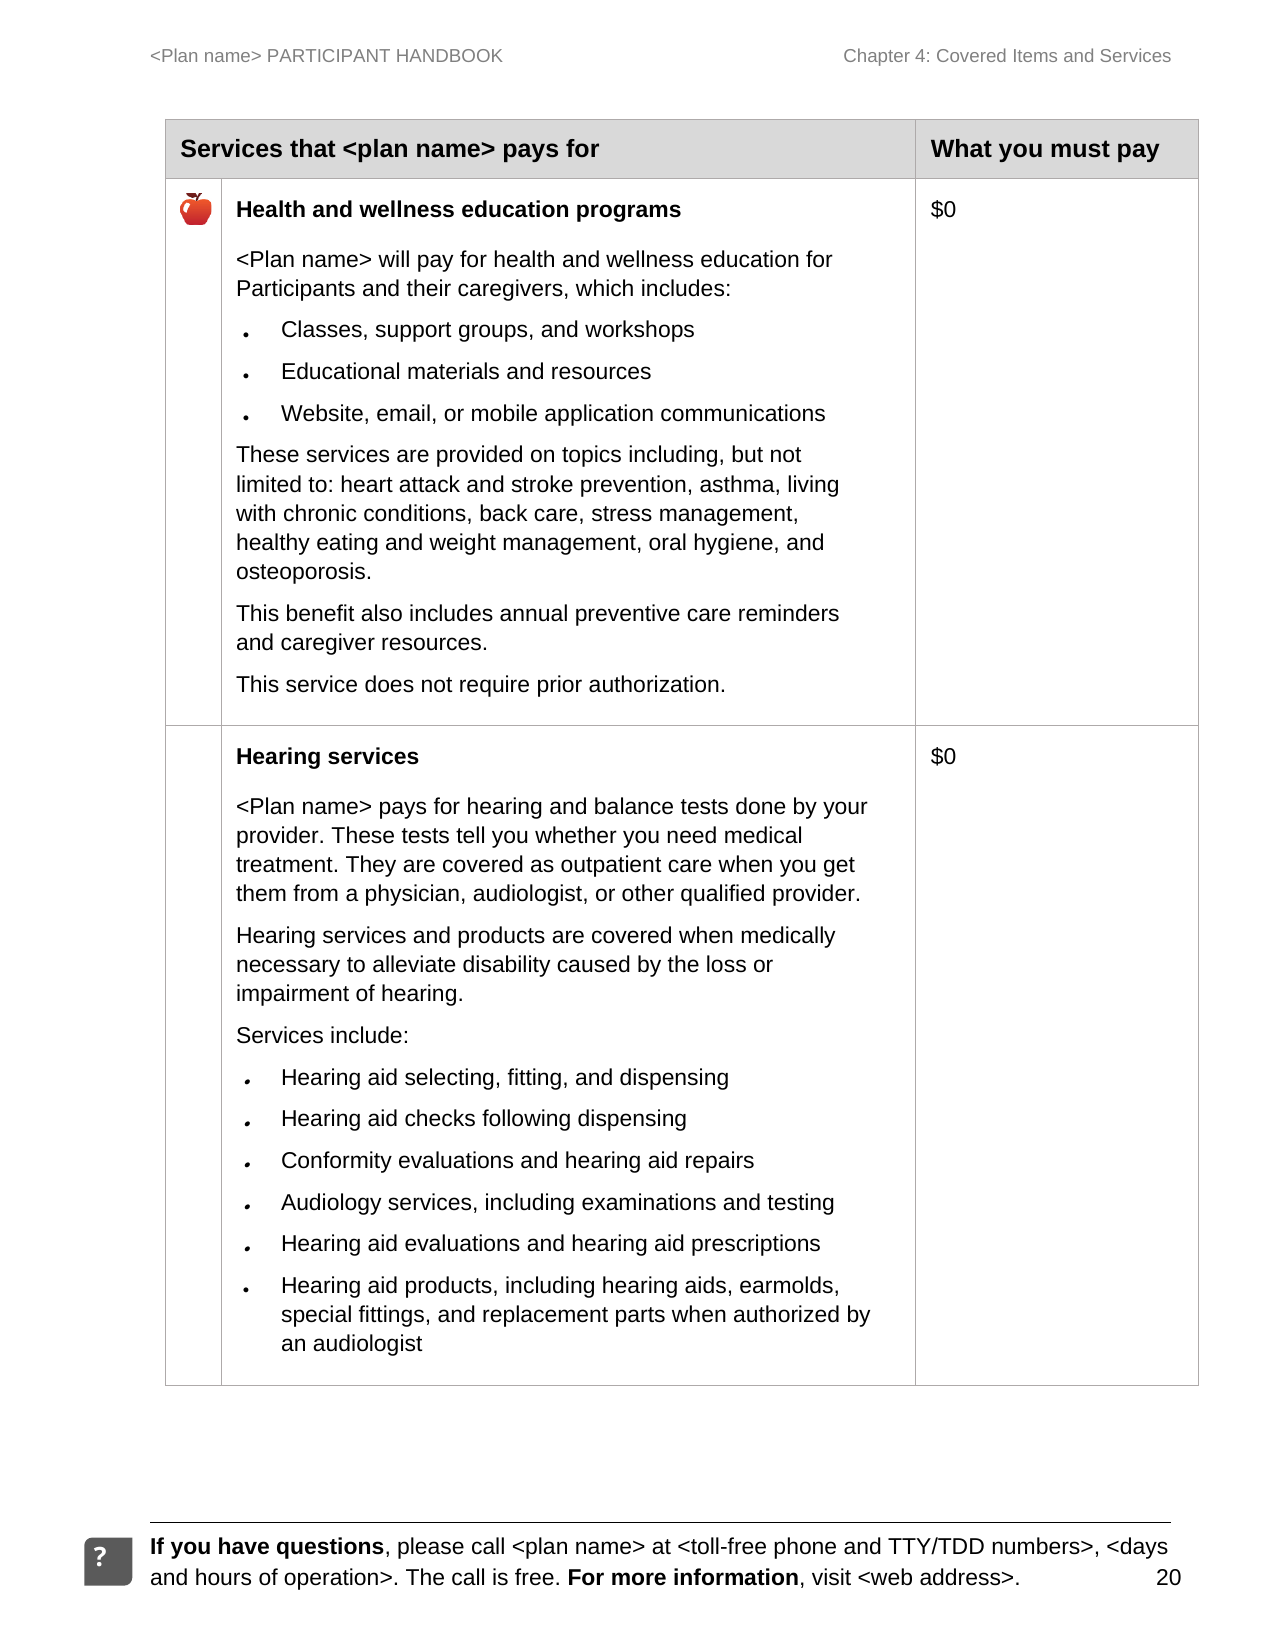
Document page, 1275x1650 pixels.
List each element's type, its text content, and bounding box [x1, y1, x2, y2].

table_cell [166, 179, 221, 725]
table_cell $0 [916, 726, 1198, 1385]
table_header What you must pay [916, 120, 1198, 178]
picture [180, 193, 212, 225]
table_cell $0 [916, 179, 1198, 725]
table_header Services that <plan name> pays for [166, 120, 915, 178]
table_cell Hearing services <Plan name> pays for hearing and balance tests done by your provider. These tests tell you whether you need medical treatment. They are covered as outpatient care when you get them from a physician, audiologist, or other qualified provider. Hearing services and products are covered when medically necessary to alleviate disability caused by the loss or impairment of hearing. Services include: Hearing aid selecting, fitting, and dispensing Hearing aid checks following dispensing Conformity evaluations and hearing aid repairs Audiology services, including examinations and testing Hearing aid evaluations and hearing aid prescriptions Hearing aid products, including hearing aids, earmolds, special fittings, and replacement parts when authorized by an audiologist [222, 726, 915, 1385]
table_cell Health and wellness education programs <Plan name> will pay for health and wellness education for Participants and their caregivers, which includes: Classes, support groups, and workshops Educational materials and resources Website, email, or mobile application communications These services are provided on topics including, but not limited to: heart attack and stroke prevention, asthma, living with chronic conditions, back care, stress management, healthy eating and weight management, oral hygiene, and osteoporosis. This benefit also includes annual preventive care reminders and caregiver resources. This service does not require prior authorization. [222, 179, 915, 725]
table_cell [166, 726, 221, 1385]
